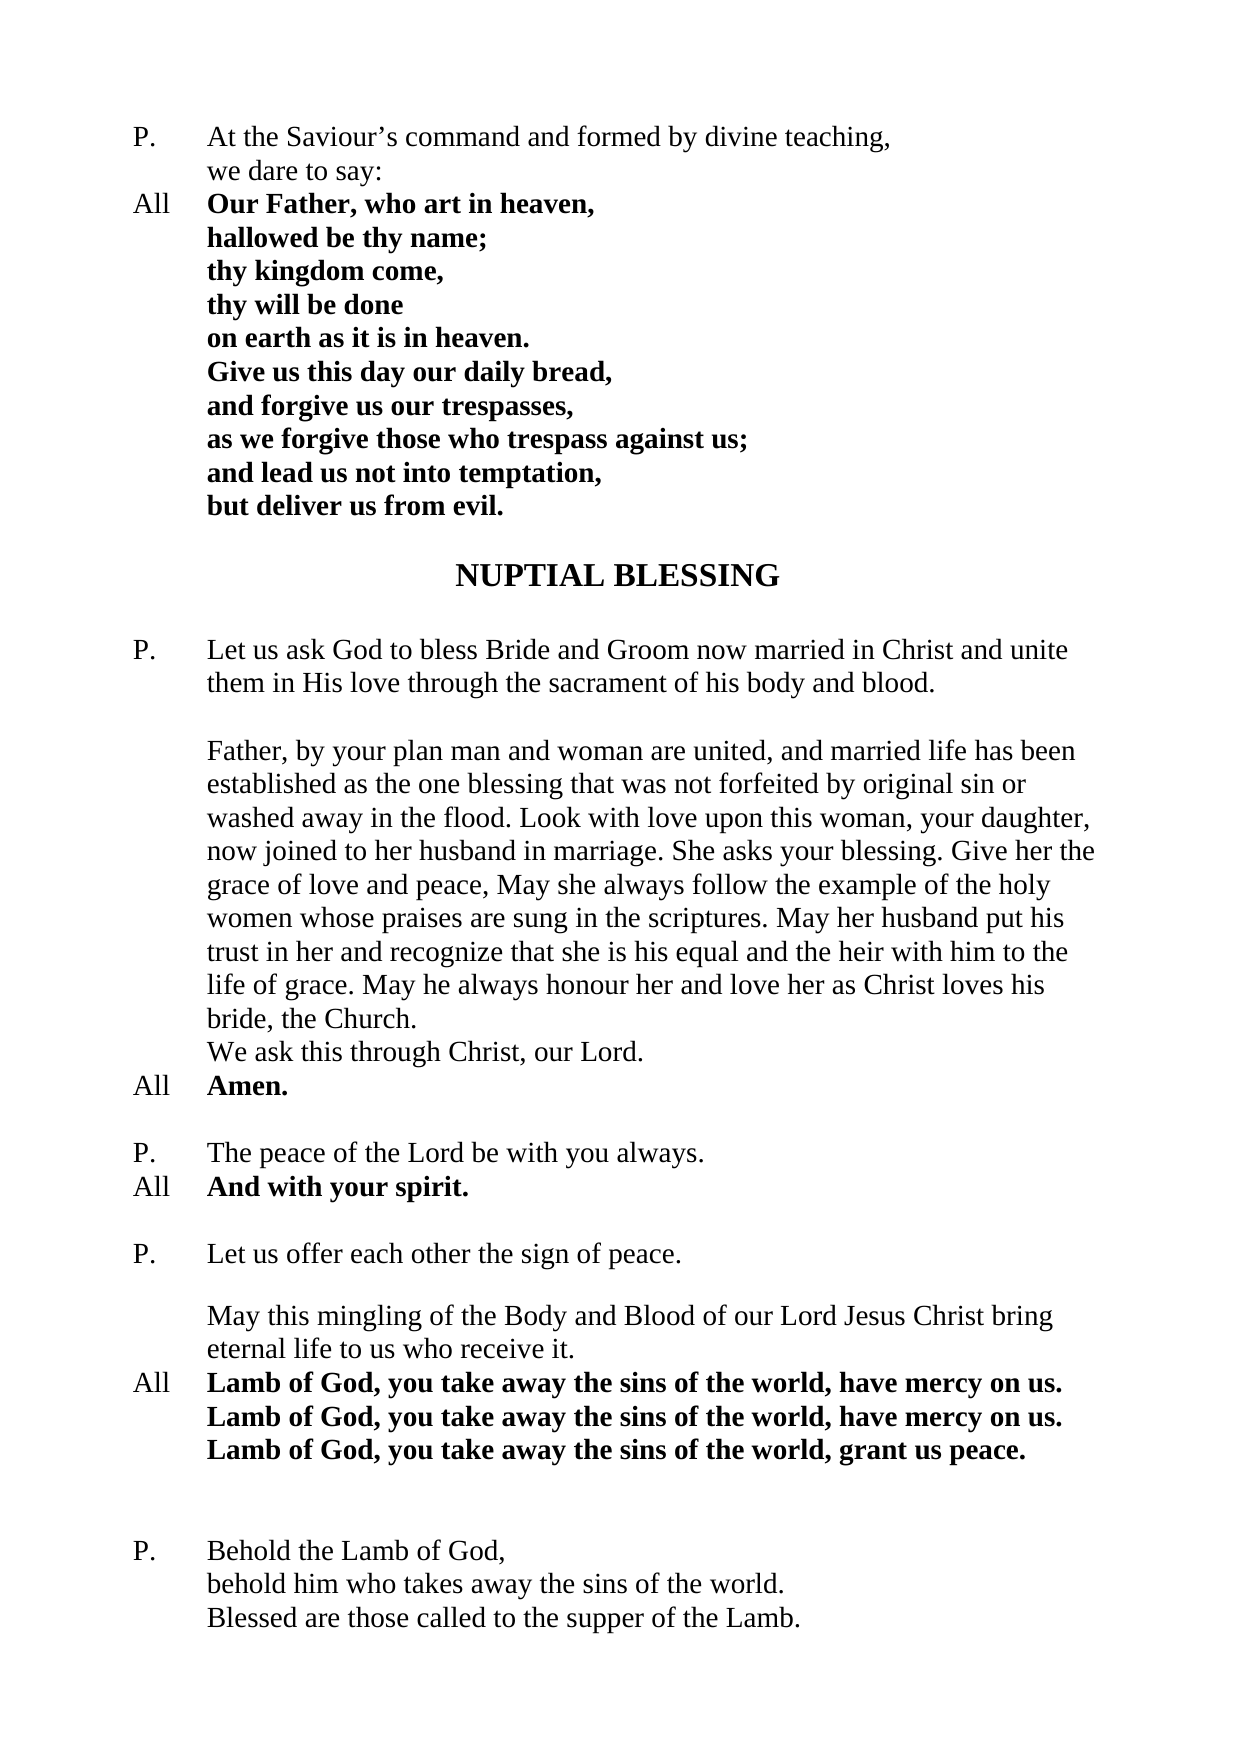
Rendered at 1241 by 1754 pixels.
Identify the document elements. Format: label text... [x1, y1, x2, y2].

text we dare to say: [207, 153, 1107, 186]
text Lamb of God, you take away the sins of the world, grant us peace. [207, 1432, 1107, 1466]
text All Our Father, who art in heaven, [133, 186, 1107, 220]
text P. At the Saviour’s command and formed by divine teaching, [133, 119, 1107, 153]
text All And with your spirit. [133, 1169, 1107, 1202]
text and lead us not into temptation, [207, 455, 1107, 488]
text on earth as it is in heaven. [207, 321, 1107, 354]
text P. Let us ask God to bless Bride and Groom now married in Christ and unite them in His love through the sacrament of his body and blood. [133, 632, 1107, 699]
text hallowed be thy name; [207, 220, 1107, 253]
text P. The peace of the Lord be with you always. [133, 1135, 1107, 1169]
text Blessed are those called to the supper of the Lamb. [207, 1600, 1103, 1633]
text We ask this through Christ, our Lord. [133, 1034, 1107, 1068]
text All Lamb of God, you take away the sins of the world, have mercy on us. [133, 1365, 1107, 1399]
text thy will be done [207, 287, 1107, 321]
text Give us this day our daily bread, [207, 354, 1107, 388]
text but deliver us from evil. [133, 488, 1103, 522]
text Father, by your plan man and woman are united, and married life has been established as the one blessing that was not forfeited by original sin or washed away in the flood. Look with love upon this woman, your daughter, now joined to her husband in marriage. She asks your blessing. Give her the grace of love and peace, May she always follow the example of the holy women whose praises are sung in the scriptures. May her husband put his trust in her and recognize that she is his equal and the heir with him to the life of grace. May he always honour her and love her as Christ loves his bride, the Church. [133, 733, 1107, 1034]
text behold him who takes away the sins of the world. [207, 1566, 1107, 1600]
text Lamb of God, you take away the sins of the world, have mercy on us. [207, 1399, 1107, 1432]
text All Amen. [133, 1068, 1107, 1102]
text P. Let us offer each other the sign of peace. [133, 1236, 1103, 1269]
text as we forgive those who trespass against us; [207, 421, 1107, 455]
text NUPTIAL BLESSING [133, 555, 1103, 594]
text thy kingdom come, [207, 253, 1107, 287]
text and forgive us our trespasses, [207, 388, 1107, 421]
text May this mingling of the Body and Blood of our Lord Jesus Christ bring eternal life to us who receive it. [133, 1298, 1107, 1365]
text P. Behold the Lamb of God, [133, 1533, 1107, 1566]
